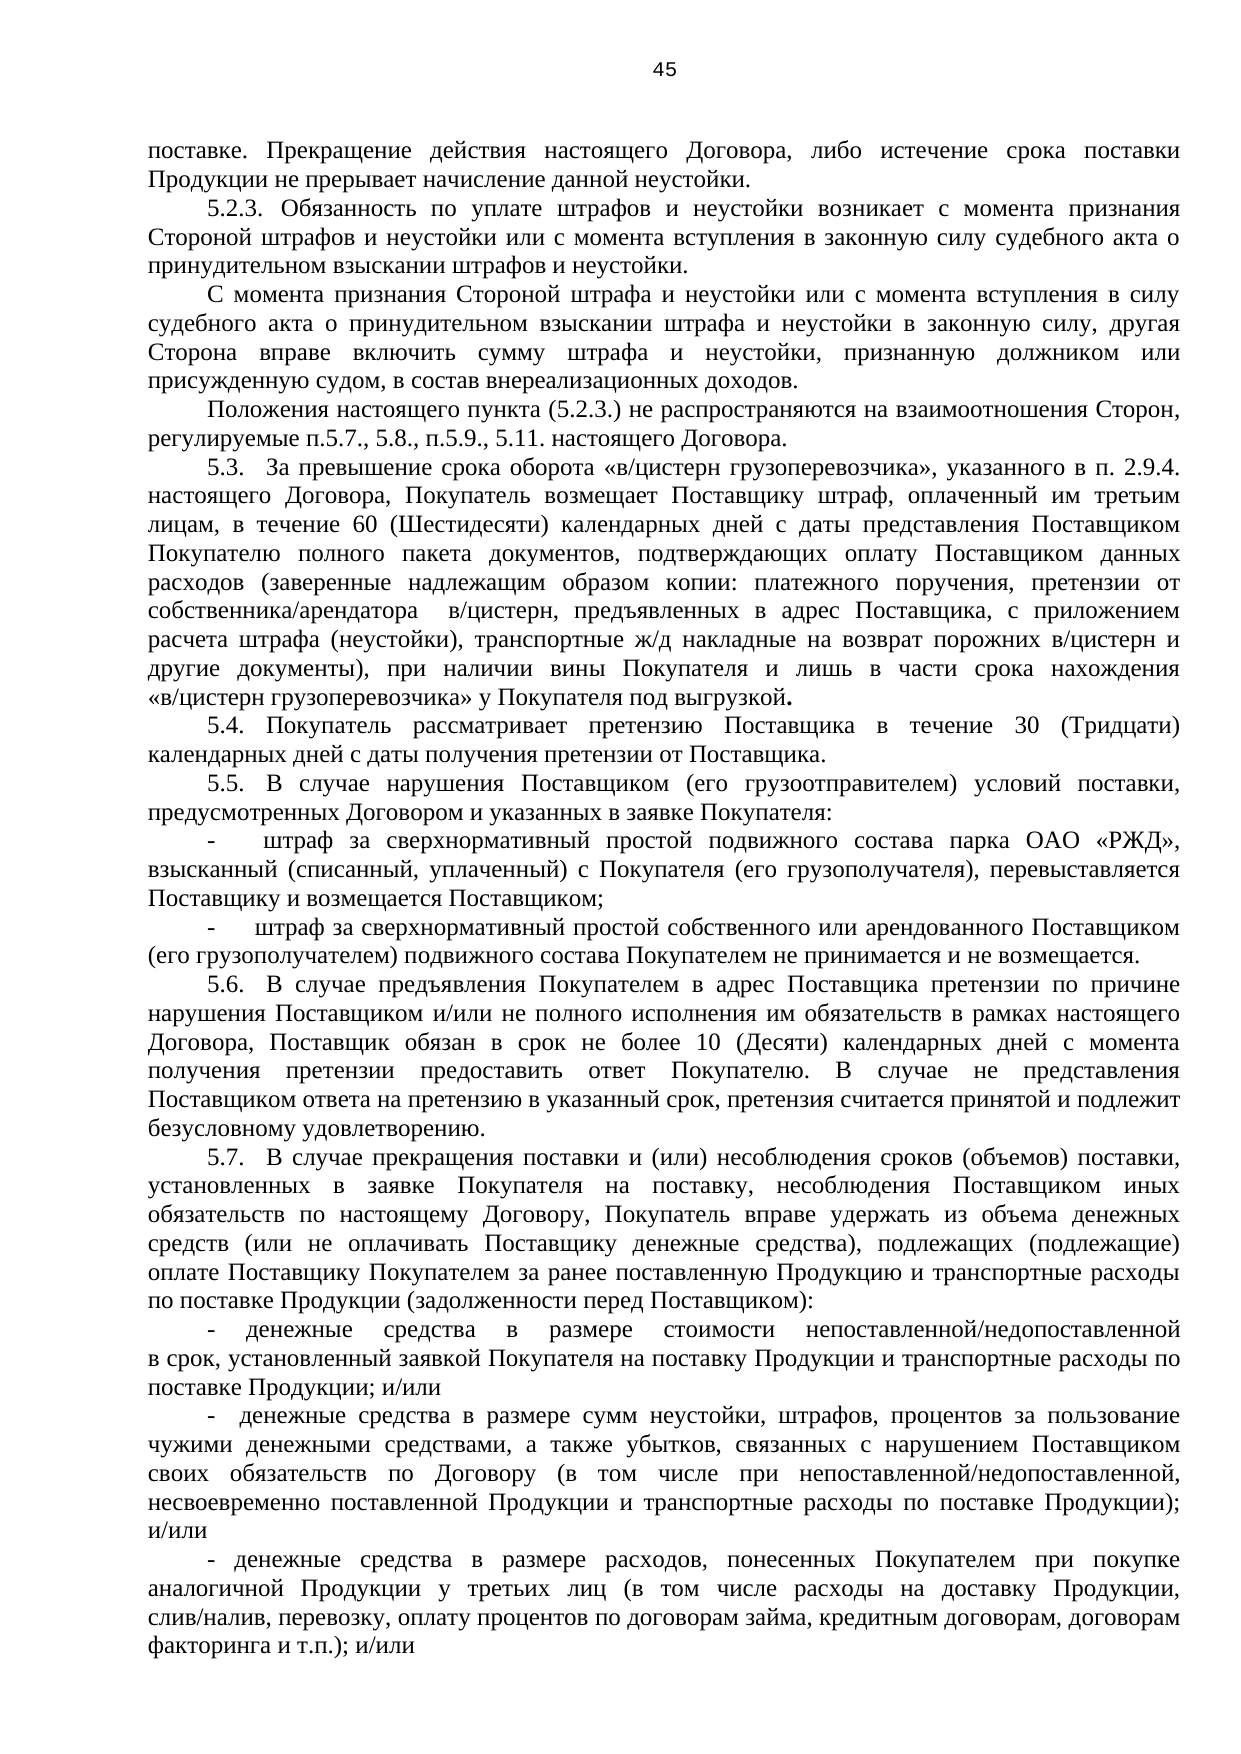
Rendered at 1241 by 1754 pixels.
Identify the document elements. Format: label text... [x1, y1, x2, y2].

list Обязанность по уплате штрафов и неустойки возникает с момента признания Стороной штрафов и неустойки или с момента вступления в законную силу судебного акта о принудительном взыскании штрафов и неустойки. [148, 193, 1181, 279]
text Положения настоящего пункта (5.2.3.) не распространяются на взаимоотношения Сторон, регулируемые п.5.7., 5.8., п.5.9., 5.11. настоящего Договора. [148, 394, 1181, 452]
list В случае прекращения поставки и (или) несоблюдения сроков (объемов) поставки, установленных в заявке Покупателя на поставку, несоблюдения Поставщиком иных обязательств по настоящему Договору, Покупатель вправе удержать из объема денежных средств (или не оплачивать Поставщику денежные средства), подлежащих (подлежащие) оплате Поставщику Покупателем за ранее поставленную Продукцию и транспортные расходы по поставке Продукции (задолженности перед Поставщиком): [148, 1142, 1181, 1314]
list В случае предъявления Покупателем в адрес Поставщика претензии по причине нарушения Поставщиком и/или не полного исполнения им обязательств в рамках настоящего Договора, Поставщик обязан в срок не более 10 (Десяти) календарных дней с момента получения претензии предоставить ответ Покупателю. В случае не представления Поставщиком ответа на претензию в указанный срок, претензия считается принятой и подлежит безусловному удовлетворению. [148, 969, 1181, 1142]
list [148, 135, 1181, 193]
text С момента признания Стороной штрафа и неустойки или с момента вступления в силу судебного акта о принудительном взыскании штрафа и неустойки в законную силу, другая Сторона вправе включить сумму штрафа и неустойки, признанную должником или присужденную судом, в состав внереализационных доходов. [148, 279, 1181, 394]
text - штраф за сверхнормативный простой подвижного состава парка ОАО «РЖД», взысканный (списанный, уплаченный) с Покупателя (его грузополучателя), перевыставляется Поставщику и возмещается Поставщиком; [148, 825, 1181, 912]
text - денежные средства в размере сумм неустойки, штрафов, процентов за пользование чужими денежными средствами, а также убытков, связанных с нарушением Поставщиком своих обязательств по Договору (в том числе при непоставленной/недопоставленной, несвоевременно поставленной Продукции и транспортные расходы по поставке Продукции); и/или [148, 1400, 1181, 1544]
text - денежные средства в размере стоимости непоставленной/недопоставленной в срок, установленный заявкой Покупателя на поставку Продукции и транспортные расходы по поставке Продукции; и/или [148, 1314, 1181, 1400]
list Покупатель рассматривает претензию Поставщика в течение 30 (Тридцати) календарных дней с даты получения претензии от Поставщика. [148, 710, 1181, 768]
list В случае нарушения Поставщиком (его грузоотправителем) условий поставки, предусмотренных Договором и указанных в заявке Покупателя: [148, 768, 1181, 825]
text - денежные средства в размере расходов, понесенных Покупателем при покупке аналогичной Продукции у третьих лиц (в том числе расходы на доставку Продукции, слив/налив, перевозку, оплату процентов по договорам займа, кредитным договорам, договорам факторинга и т.п.); и/или [148, 1544, 1181, 1659]
text - штраф за сверхнормативный простой собственного или арендованного Поставщиком (его грузополучателем) подвижного состава Покупателем не принимается и не возмещается. [148, 912, 1181, 969]
list За превышение срока оборота «в/цистерн грузоперевозчика», указанного в п. 2.9.4. настоящего Договора, Покупатель возмещает Поставщику штраф, оплаченный им третьим лицам, в течение 60 (Шестидесяти) календарных дней с даты представления Поставщиком Покупателю полного пакета документов, подтверждающих оплату Поставщиком данных расходов (заверенные надлежащим образом копии: платежного поручения, претензии от собственника/арендатора в/цистерн, предъявленных в адрес Поставщика, с приложением расчета штрафа (неустойки), транспортные ж/д накладные на возврат порожних в/цистерн и другие документы), при наличии вины Покупателя и лишь в части срока нахождения «в/цистерн грузоперевозчика» у Покупателя под выгрузкой. [148, 452, 1181, 710]
